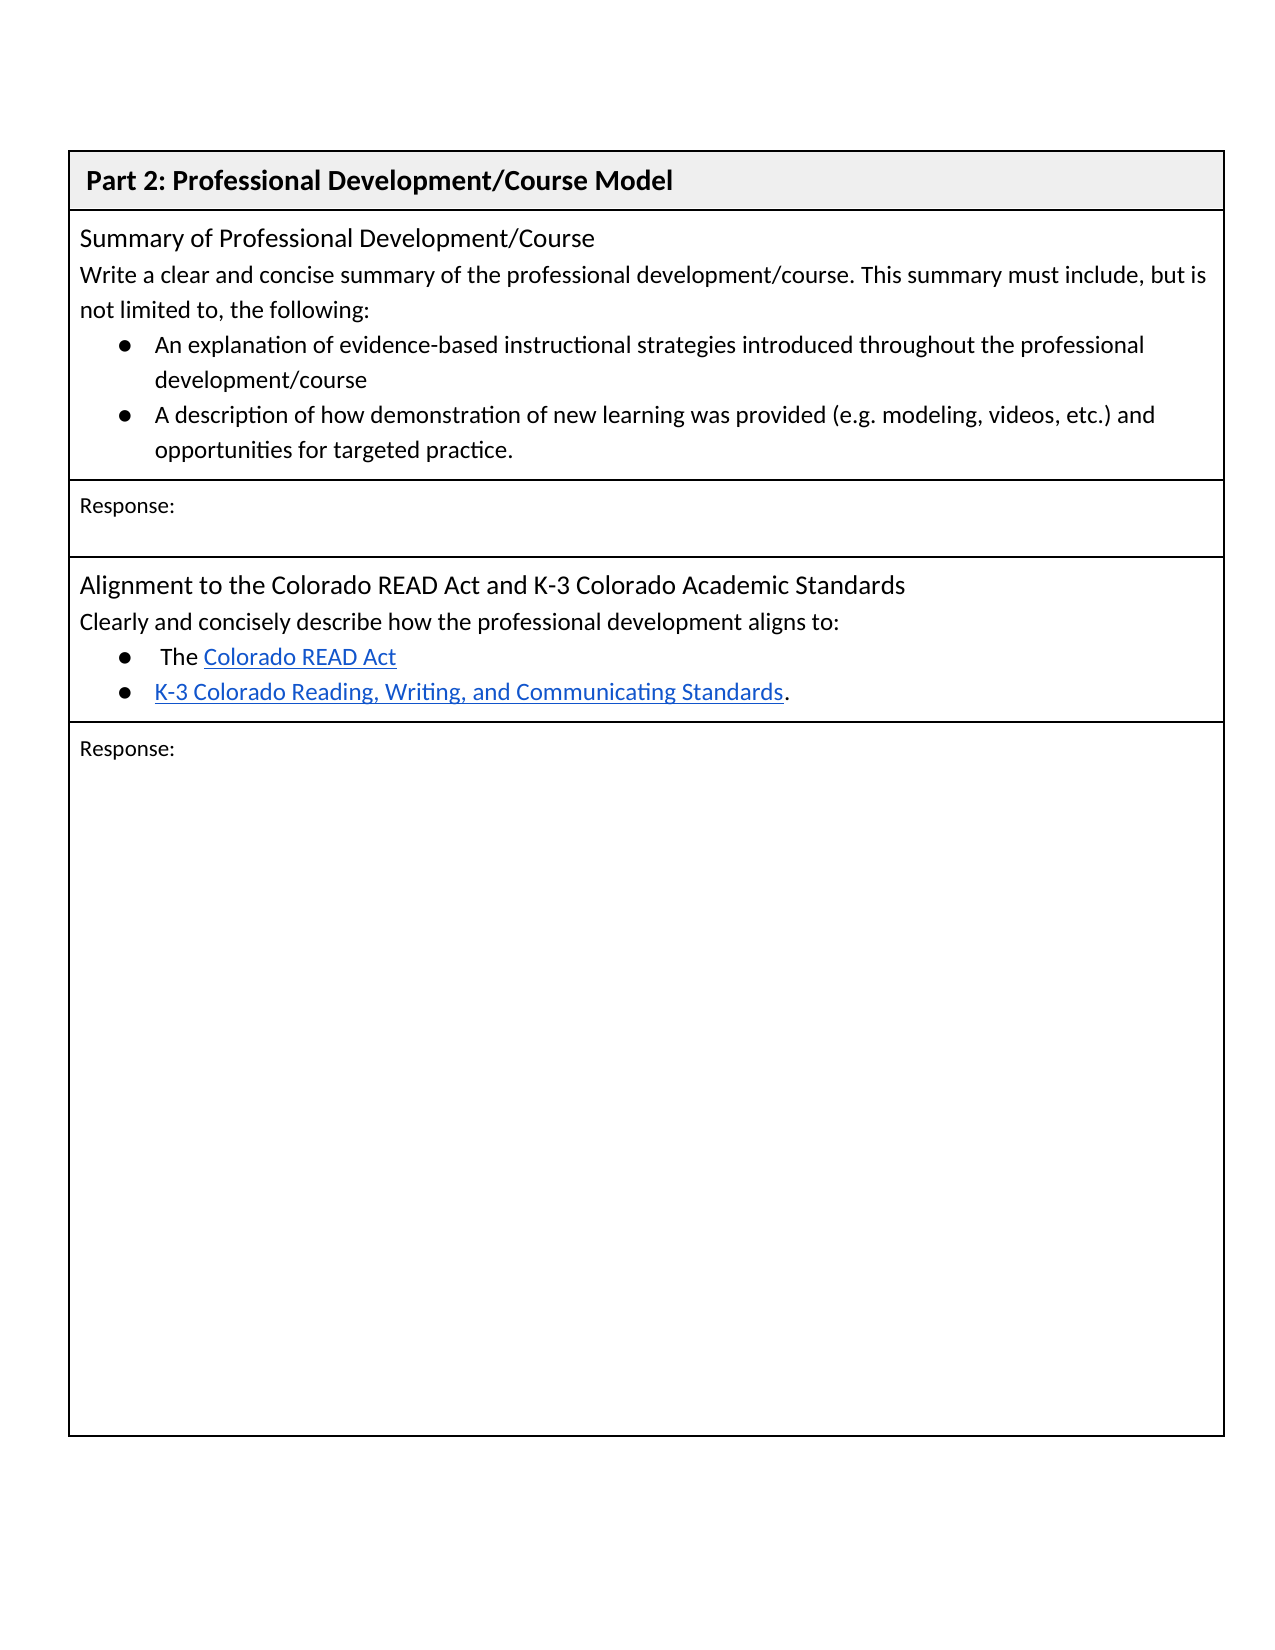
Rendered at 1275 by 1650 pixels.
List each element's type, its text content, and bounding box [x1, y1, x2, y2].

table_cell Alignment to the Colorado READ Act and K-3 Colorado Academic Standards Clearly and concisely describe how the professional development aligns to: The Colorado READ Act K-3 Colorado Reading, Writing, and Communicating Standards. [70, 558, 1223, 721]
table_cell Response: [70, 481, 1223, 556]
table_header Part 2: Professional Development/Course Model [70, 152, 1223, 208]
table_cell Response: [70, 723, 1223, 1435]
table_cell Summary of Professional Development/Course Write a clear and concise summary of the professional development/course. This summary must include, but is not limited to, the following: An explanation of evidence-based instructional strategies introduced throughout the professional development/course A description of how demonstration of new learning was provided (e.g. modeling, videos, etc.) and opportunities for targeted practice. [70, 211, 1223, 479]
